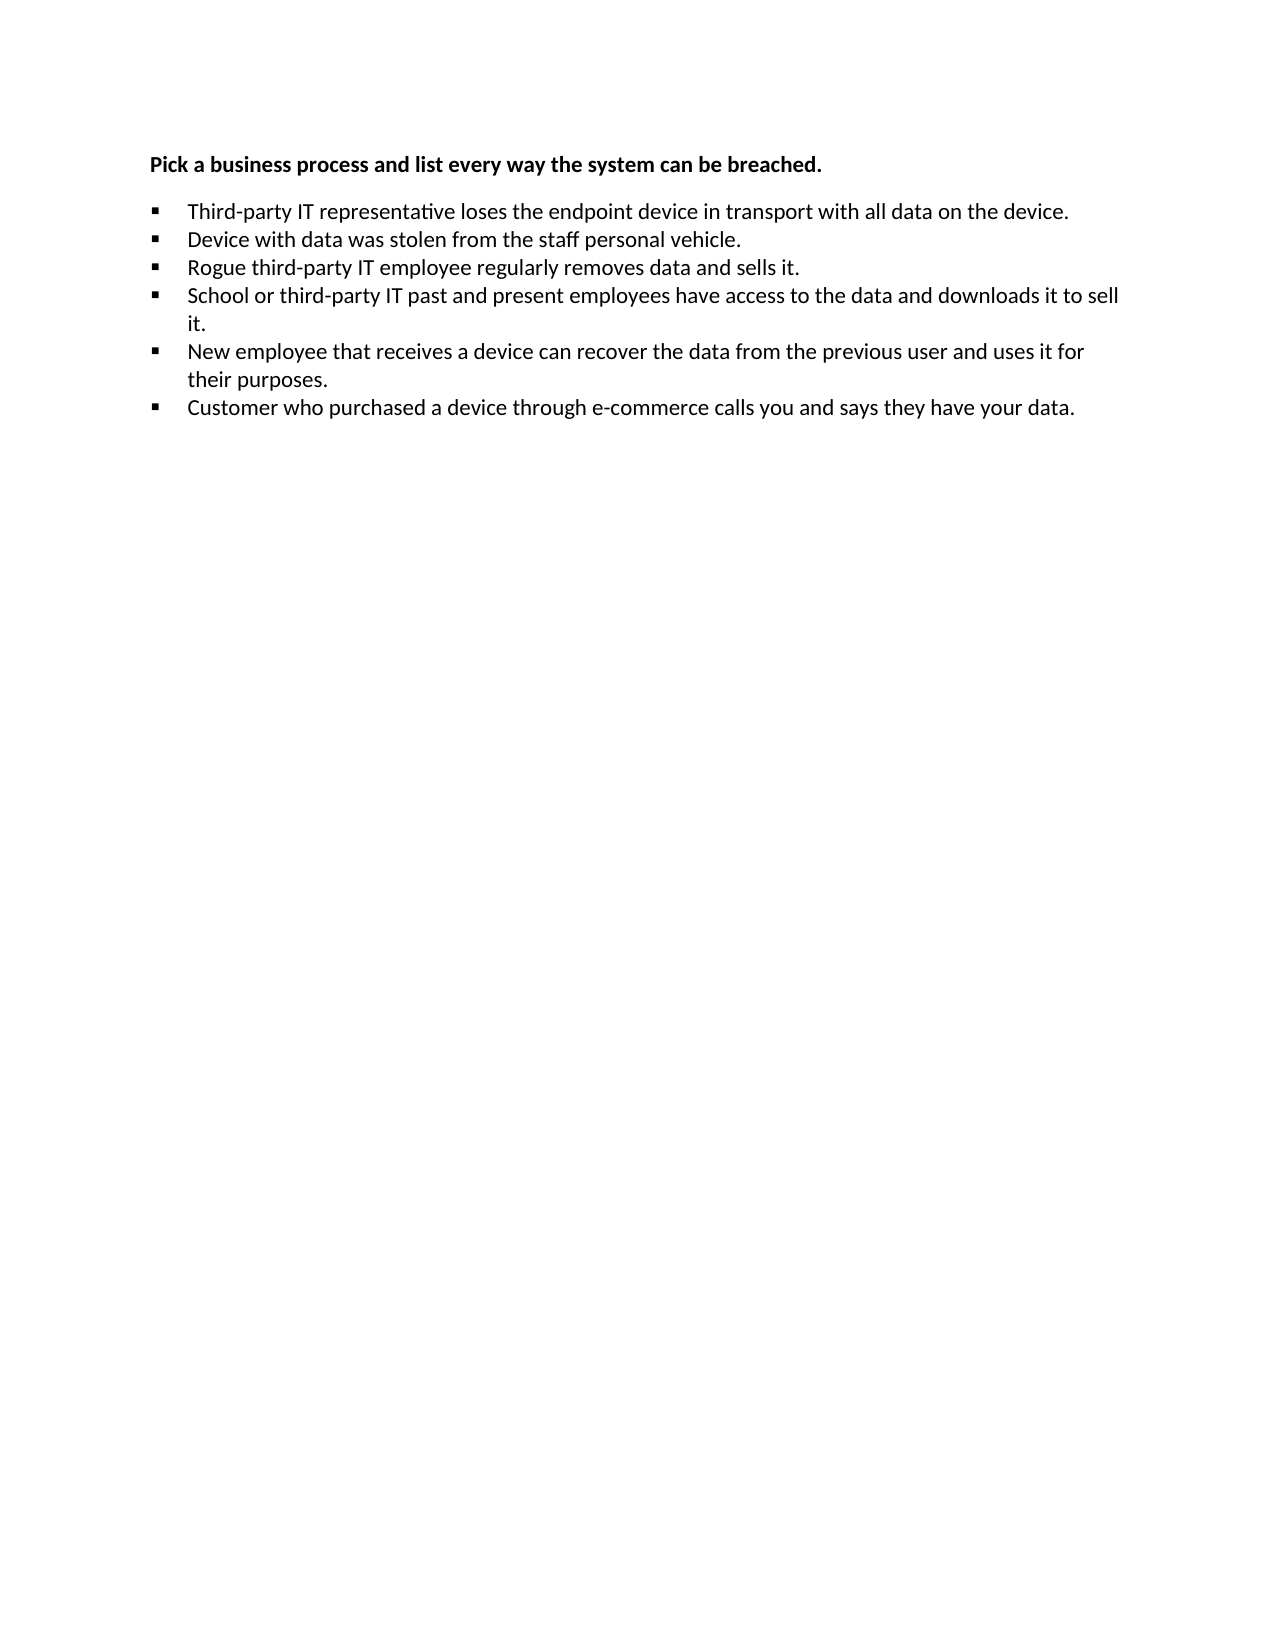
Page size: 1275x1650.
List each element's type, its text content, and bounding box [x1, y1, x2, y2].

text Pick a business process and list every way the system can be breached. [150, 150, 1125, 178]
list New employee that receives a device can recover the data from the previous user and uses it for their purposes. [150, 337, 1125, 393]
list Device with data was stolen from the staff personal vehicle. [150, 225, 1125, 253]
list School or third-party IT past and present employees have access to the data and downloads it to sell it. [150, 281, 1125, 337]
list Third-party IT representative loses the endpoint device in transport with all data on the device. [150, 197, 1125, 225]
list Rogue third-party IT employee regularly removes data and sells it. [150, 253, 1125, 281]
list Customer who purchased a device through e-commerce calls you and says they have your data. [150, 393, 1125, 421]
